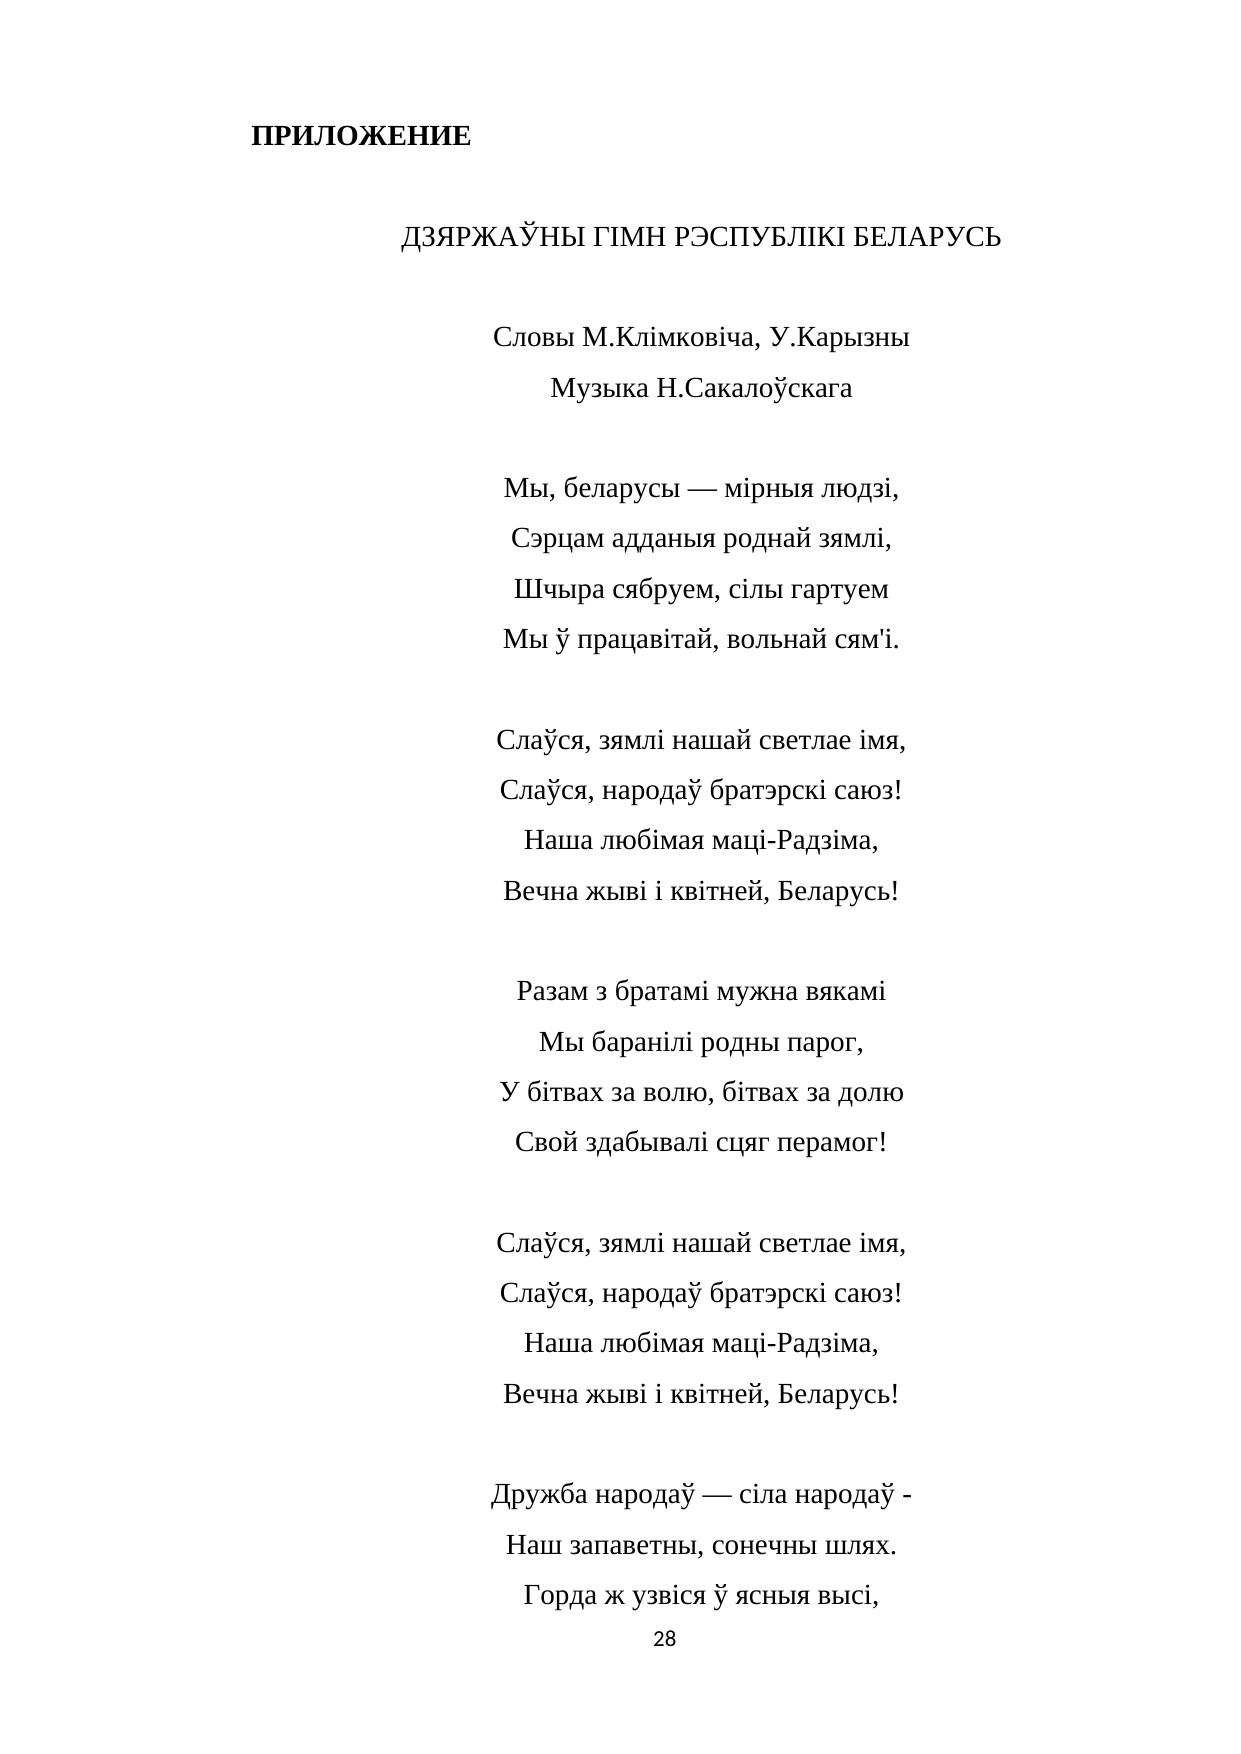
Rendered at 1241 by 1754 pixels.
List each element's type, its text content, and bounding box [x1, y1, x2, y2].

text Вечна жывi i квiтней, Беларусь! [177, 1376, 1152, 1409]
text Наша любiмая мацi-Радзiма, [177, 822, 1152, 856]
text Разам з братамi мужна вякамi [177, 973, 1152, 1007]
text Свой здабывалi сцяг перамог! [177, 1124, 1152, 1158]
text Наш запаветны, сонечны шлях. [177, 1527, 1152, 1560]
text Мы баранiлi родны парог, [177, 1024, 1152, 1057]
text Мы, беларусы — мiрныя людзi, [177, 470, 1152, 504]
text ДЗЯРЖАЎНЫ ГIМН РЭСПУБЛIКI БЕЛАРУСЬ [177, 219, 1152, 252]
text ПРИЛОЖЕНИЕ [177, 118, 1152, 152]
text Слаўся, народаў братэрскi саюз! [177, 772, 1152, 806]
text Слаўся, народаў братэрскi саюз! [177, 1275, 1152, 1309]
text Музыка Н.Сакалоўскага [177, 370, 1152, 403]
text Сэрцам адданыя роднай зямлi, [177, 521, 1152, 554]
text Горда ж узвiся ў ясныя высi, [177, 1577, 1152, 1611]
text У бiтвах за волю, бiтвах за долю [177, 1074, 1152, 1108]
text Дружба народаў — сiла народаў - [177, 1477, 1152, 1510]
text Наша любiмая мацi-Радзiма, [177, 1326, 1152, 1359]
text Слаўся, зямлi нашай светлае iмя, [177, 1225, 1152, 1258]
text Слаўся, зямлi нашай светлае iмя, [177, 722, 1152, 755]
text Вечна жывi i квiтней, Беларусь! [177, 873, 1152, 906]
text Шчыра сябруем, сiлы гартуем [177, 571, 1152, 604]
text Мы ў працавiтай, вольнай сям'i. [177, 621, 1152, 655]
text Словы М.Клiмковiча, У.Карызны [177, 319, 1152, 353]
